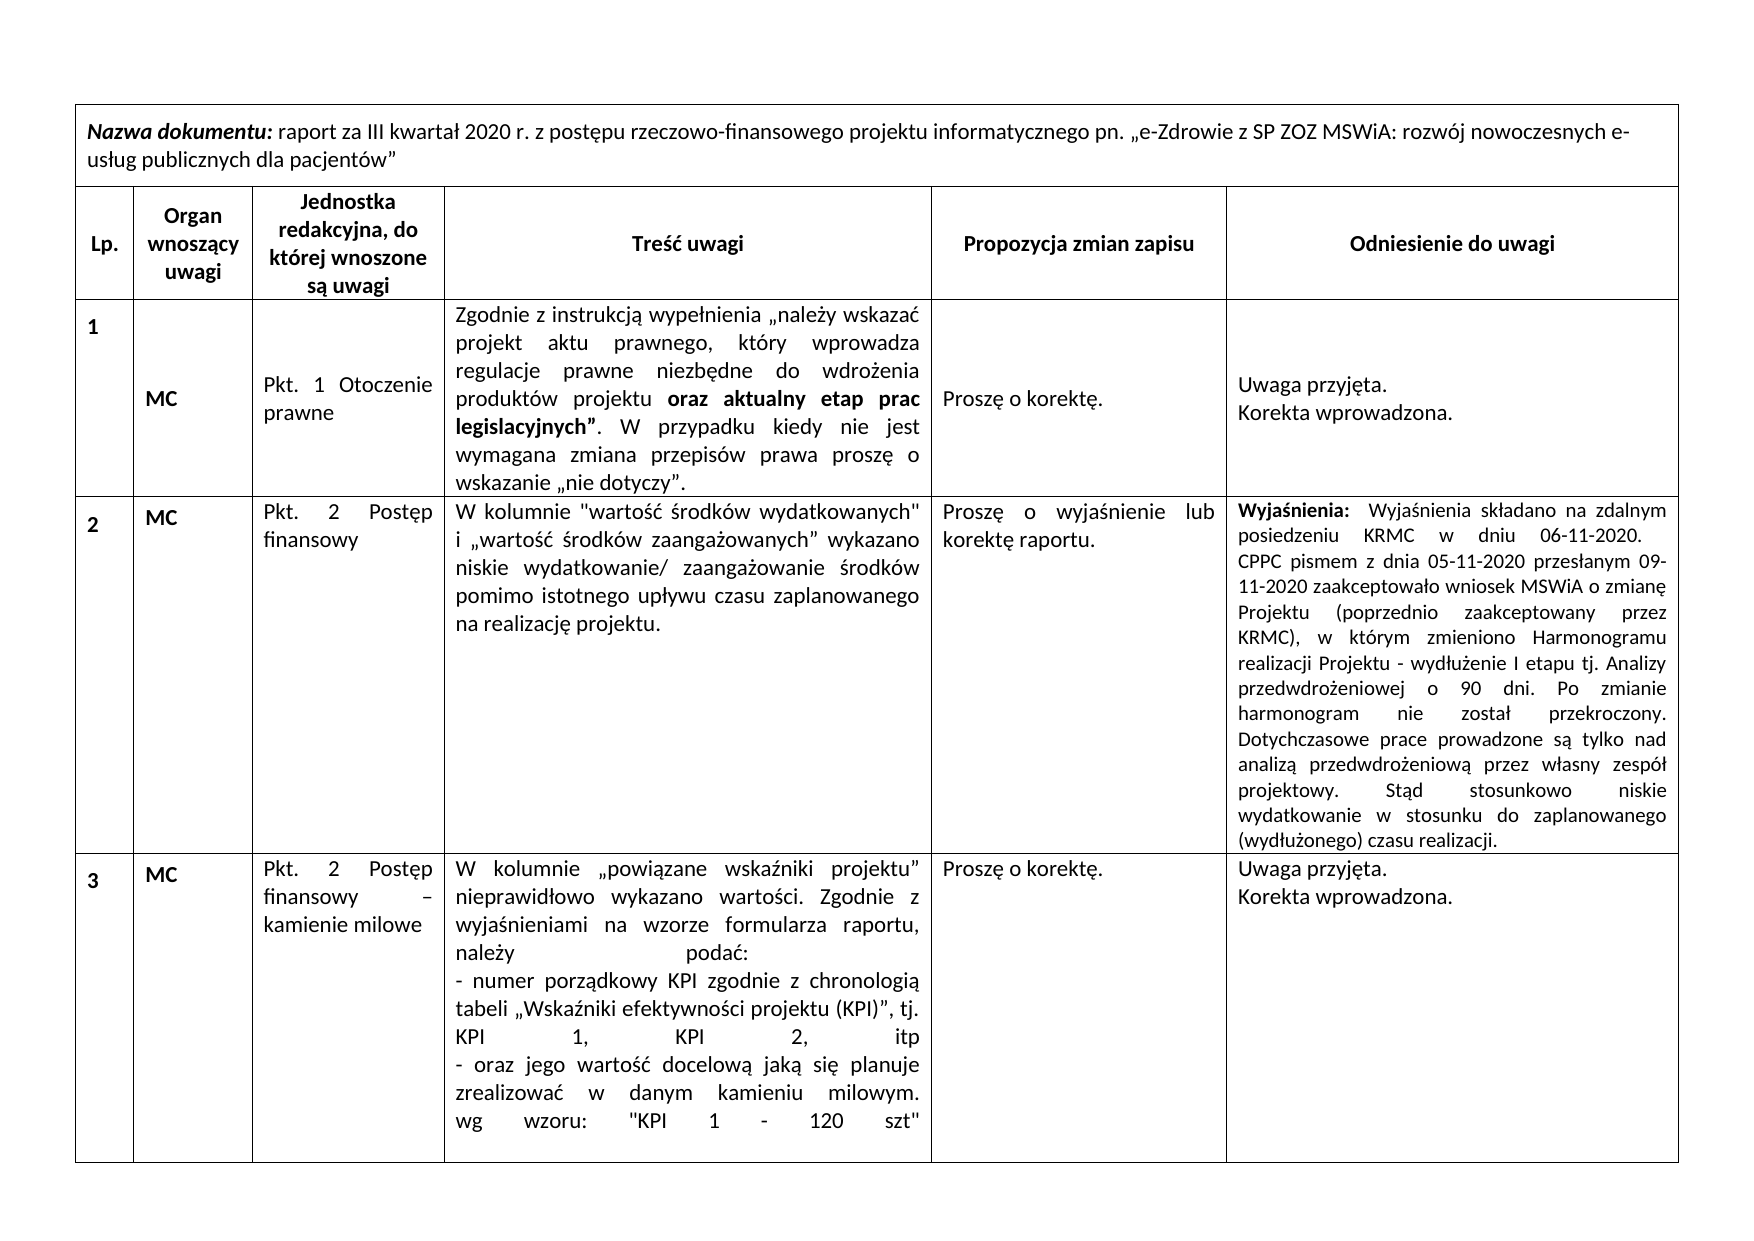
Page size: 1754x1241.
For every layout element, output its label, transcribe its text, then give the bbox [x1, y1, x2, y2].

table_cell Wyjaśnienia: Wyjaśnienia składano na zdalnym posiedzeniu KRMC w dniu 06-11-2020. CPPC pismem z dnia 05-11-2020 przesłanym 09-11-2020 zaakceptowało wniosek MSWiA o zmianę Projektu (poprzednio zaakceptowany przez KRMC), w którym zmieniono Harmonogramu realizacji Projektu - wydłużenie I etapu tj. Analizy przedwdrożeniowej o 90 dni. Po zmianie harmonogram nie został przekroczony. Dotychczasowe prace prowadzone są tylko nad analizą przedwdrożeniową przez własny zespół projektowy. Stąd stosunkowo niskie wydatkowanie w stosunku do zaplanowanego (wydłużonego) czasu realizacji. [1227, 497, 1678, 853]
table_cell Proszę o wyjaśnienie lub korektę raportu. [932, 497, 1226, 853]
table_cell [445, 854, 931, 1162]
table_cell Jednostka redakcyjna, do której wnoszone są uwagi [253, 187, 444, 299]
table_cell Proszę o korektę. [932, 300, 1226, 496]
table_cell MC [134, 854, 252, 1162]
table_cell Propozycja zmian zapisu [932, 187, 1226, 299]
table_cell 3 [76, 854, 133, 1162]
table_cell 1 [76, 300, 133, 496]
table_cell Proszę o korektę. [932, 854, 1226, 1162]
table_cell Treść uwagi [445, 187, 931, 299]
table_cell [1227, 854, 1678, 1162]
table_cell 2 [76, 497, 133, 853]
table_cell Zgodnie z instrukcją wypełnienia „należy wskazać projekt aktu prawnego, który wprowadza regulacje prawne niezbędne do wdrożenia produktów projektu oraz aktualny etap prac legislacyjnych”. W przypadku kiedy nie jest wymagana zmiana przepisów prawa proszę o wskazanie „nie dotyczy”. [445, 300, 931, 496]
table_cell Odniesienie do uwagi [1227, 187, 1678, 299]
table_cell MC [134, 497, 252, 853]
table_cell Pkt. 1 Otoczenie prawne [253, 300, 444, 496]
table_cell Uwaga przyjęta. Korekta wprowadzona. [1227, 300, 1678, 496]
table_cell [253, 854, 444, 1162]
table_cell MC [134, 300, 252, 496]
table_cell Pkt. 2 Postęp finansowy [253, 497, 444, 853]
table_cell W kolumnie "wartość środków wydatkowanych" i „wartość środków zaangażowanych” wykazano niskie wydatkowanie/ zaangażowanie środków pomimo istotnego upływu czasu zaplanowanego na realizację projektu. [445, 497, 931, 853]
table_cell Lp. [76, 187, 133, 299]
table_header Nazwa dokumentu: raport za III kwartał 2020 r. z postępu rzeczowo-finansowego projektu informatycznego pn. „e-Zdrowie z SP ZOZ MSWiA: rozwój nowoczesnych e-usług publicznych dla pacjentów” [76, 105, 1678, 186]
table_cell Organ wnoszący uwagi [134, 187, 252, 299]
